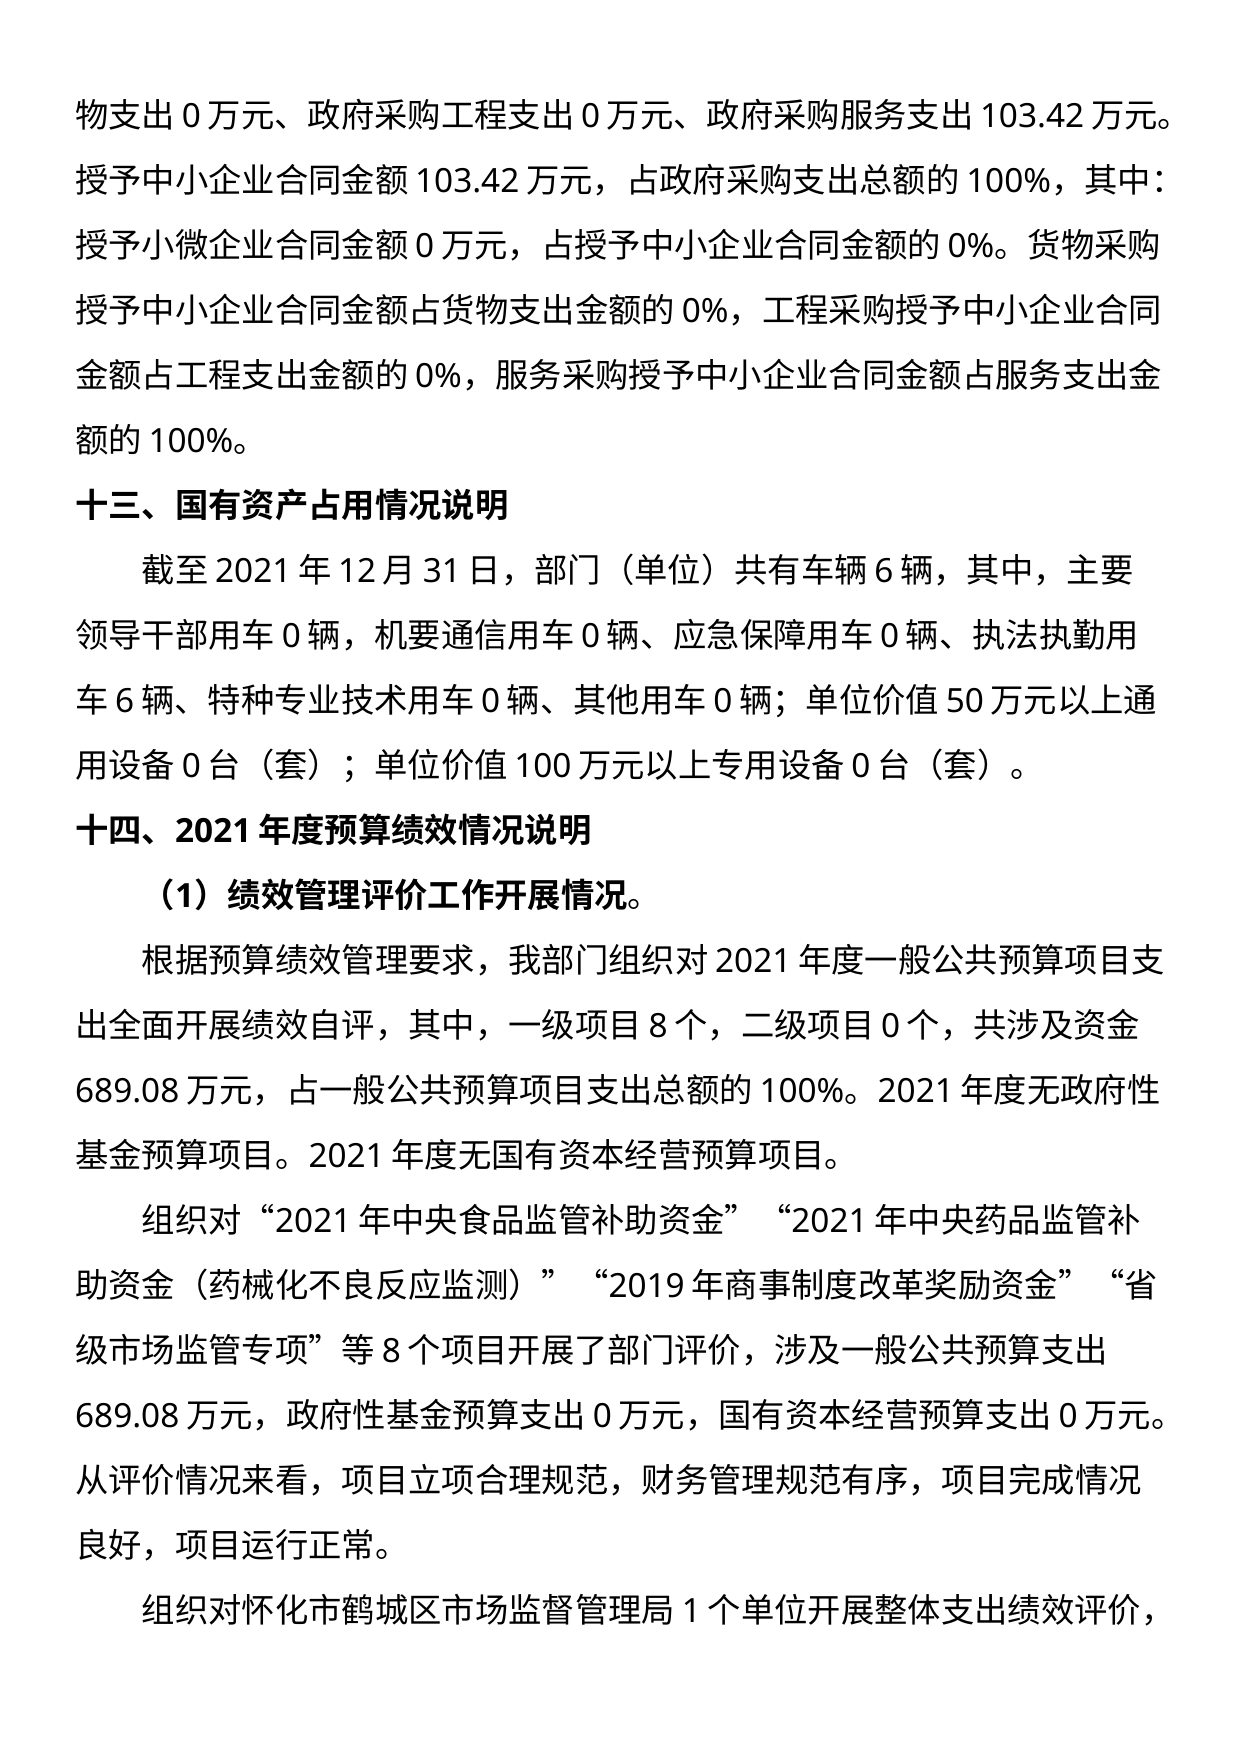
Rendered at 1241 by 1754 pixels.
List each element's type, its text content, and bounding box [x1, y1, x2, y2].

text 组织对“2021年中央食品监管补助资金”“2021年中央药品监管补助资金（药械化不良反应监测）”“2019年商事制度改革奖励资金”“省级市场监管专项”等8个项目开展了部门评价，涉及一般公共预算支出689.08万元，政府性基金预算支出0万元，国有资本经营预算支出0万元。从评价情况来看，项目立项合理规范，财务管理规范有序，项目完成情况良好，项目运行正常。 [75, 1186, 1165, 1576]
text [75, 81, 1165, 471]
text 十四、2021年度预算绩效情况说明 [75, 796, 1165, 861]
text 十三、国有资产占用情况说明 [75, 471, 1165, 536]
text 根据预算绩效管理要求，我部门组织对2021年度一般公共预算项目支出全面开展绩效自评，其中，一级项目8个，二级项目0个，共涉及资金689.08万元，占一般公共预算项目支出总额的100%。2021年度无政府性基金预算项目。2021年度无国有资本经营预算项目。 [75, 926, 1165, 1186]
text （1）绩效管理评价工作开展情况。 [75, 861, 1165, 926]
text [75, 1576, 1165, 1641]
text 截至2021年12月31日，部门（单位）共有车辆6辆，其中，主要领导干部用车0辆，机要通信用车0辆、应急保障用车0辆、执法执勤用车6辆、特种专业技术用车0辆、其他用车0辆；单位价值50万元以上通用设备0台（套）；单位价值100万元以上专用设备0台（套）。 [75, 536, 1165, 796]
